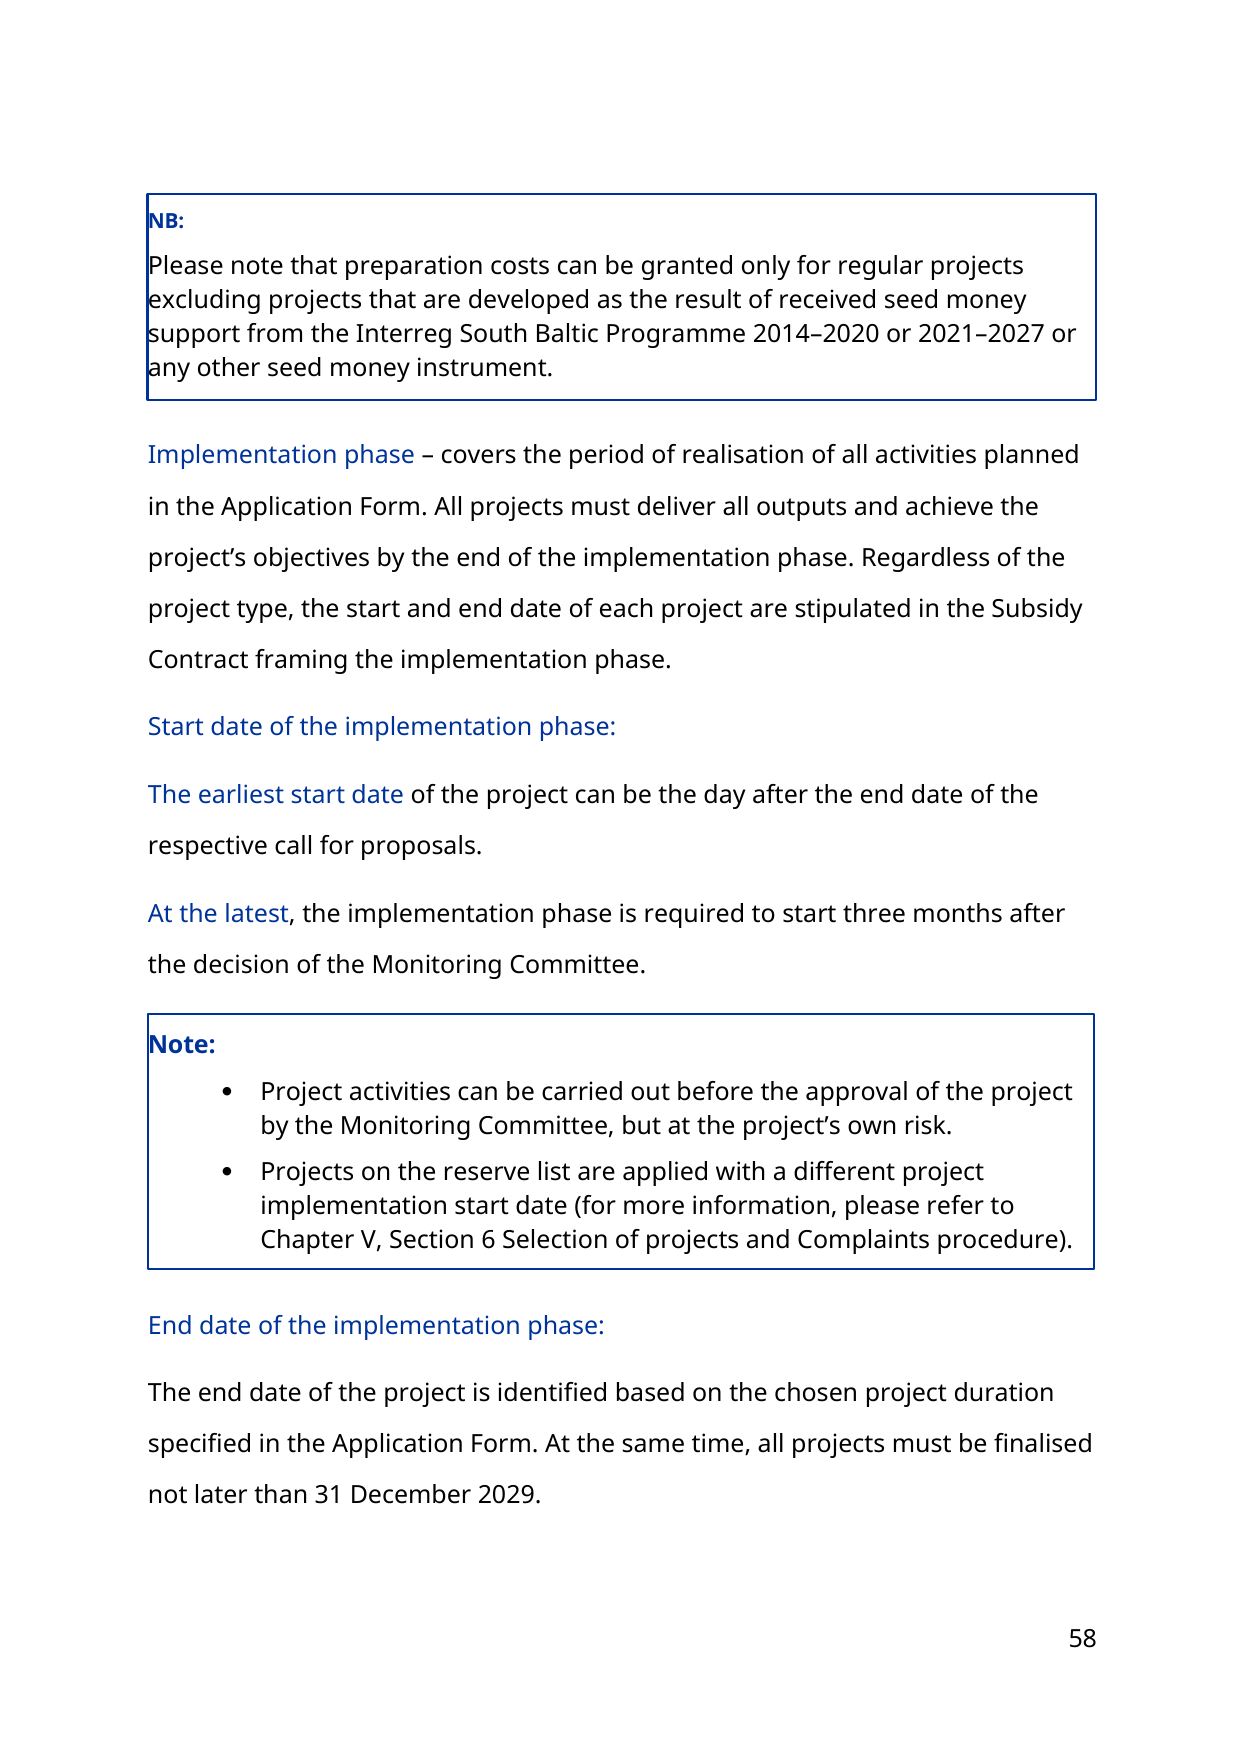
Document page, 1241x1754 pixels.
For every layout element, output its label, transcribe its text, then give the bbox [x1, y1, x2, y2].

text Implementation phase – covers the period of realisation of all activities planned in the Application Form. All projects must deliver all outputs and achieve the project’s objectives by the end of the implementation phase. Regardless of the project type, the start and end date of each project are stipulated in the Subsidy Contract framing the implementation phase. [148, 437, 1097, 675]
text The earliest start date of the project can be the day after the end date of the respective call for proposals. [148, 777, 1097, 862]
text The end date of the project is identified based on the chosen project duration specified in the Application Form. At the same time, all projects must be finalised not later than 31 December 2029. [148, 1375, 1097, 1511]
text End date of the implementation phase: [148, 1307, 1097, 1341]
text At the latest, the implementation phase is required to start three months after the decision of the Monitoring Committee. [148, 895, 1097, 981]
text Start date of the implementation phase: [148, 709, 1097, 743]
